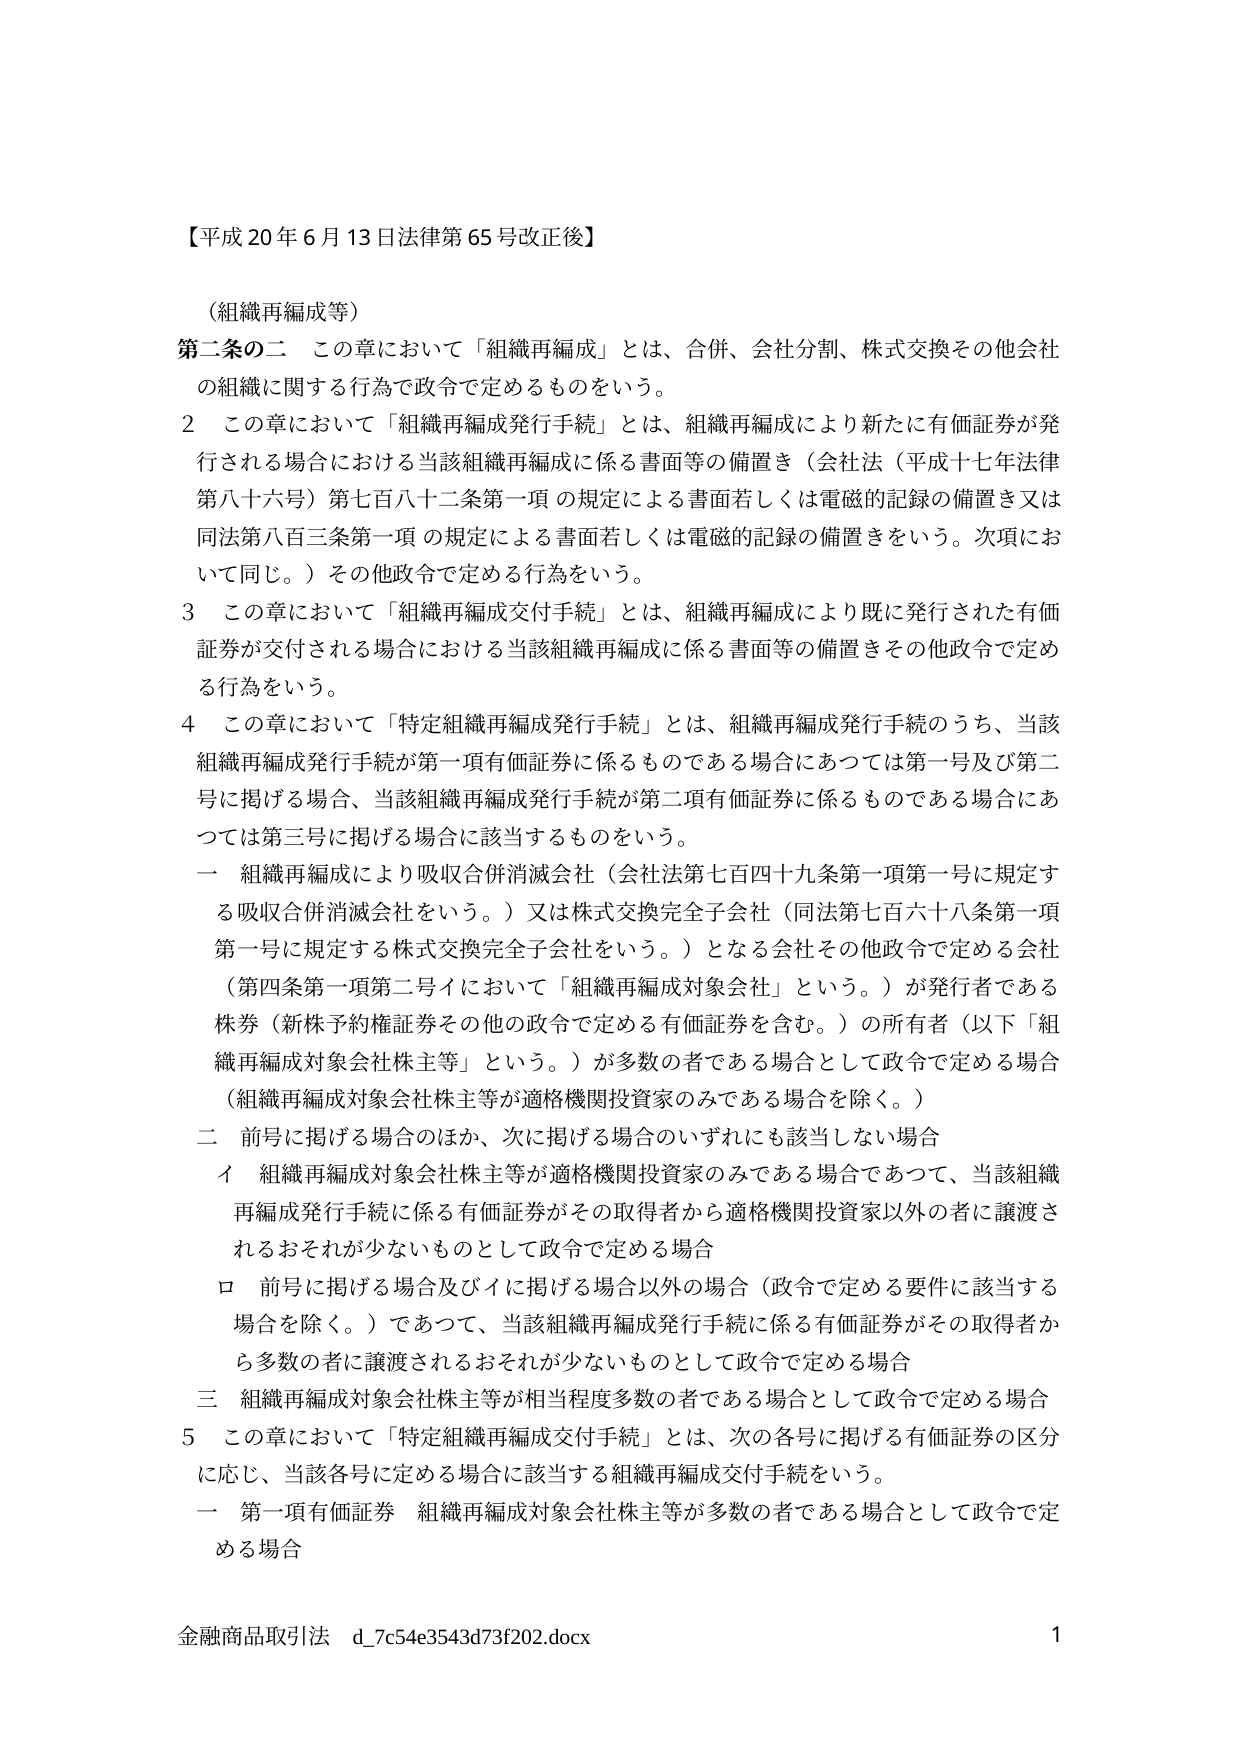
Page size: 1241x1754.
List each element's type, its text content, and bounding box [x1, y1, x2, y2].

text 第二条の二 この章において「組織再編成」とは、合併、会社分割、株式交換その他会社の組織に関する行為で政令で定めるものをいう。 [177, 329, 1063, 404]
text （組織再編成等） [196, 292, 1063, 329]
text 一 組織再編成により吸収合併消滅会社（会社法第七百四十九条第一項第一号に規定する吸収合併消滅会社をいう。）又は株式交換完全子会社（同法第七百六十八条第一項第一号に規定する株式交換完全子会社をいう。）となる会社その他政令で定める会社（第四条第一項第二号イにおいて「組織再編成対象会社」という。）が発行者である株券（新株予約権証券その他の政令で定める有価証券を含む。）の所有者（以下「組織再編成対象会社株主等」という。）が多数の者である場合として政令で定める場合（組織再編成対象会社株主等が適格機関投資家のみである場合を除く。） [196, 854, 1063, 1117]
text ５ この章において「特定組織再編成交付手続」とは、次の各号に掲げる有価証券の区分に応じ、当該各号に定める場合に該当する組織再編成交付手続をいう。 [177, 1417, 1063, 1492]
text ４ この章において「特定組織再編成発行手続」とは、組織再編成発行手続のうち、当該組織再編成発行手続が第一項有価証券に係るものである場合にあつては第一号及び第二号に掲げる場合、当該組織再編成発行手続が第二項有価証券に係るものである場合にあつては第三号に掲げる場合に該当するものをいう。 [177, 704, 1063, 854]
text ２ この章において「組織再編成発行手続」とは、組織再編成により新たに有価証券が発行される場合における当該組織再編成に係る書面等の備置き（会社法（平成十七年法律第八十六号）第七百八十二条第一項 の規定による書面若しくは電磁的記録の備置き又は同法第八百三条第一項 の規定による書面若しくは電磁的記録の備置きをいう。次項において同じ。）その他政令で定める行為をいう。 [177, 404, 1063, 592]
text 一 第一項有価証券 組織再編成対象会社株主等が多数の者である場合として政令で定める場合 [196, 1492, 1063, 1567]
text ３ この章において「組織再編成交付手続」とは、組織再編成により既に発行された有価証券が交付される場合における当該組織再編成に係る書面等の備置きその他政令で定める行為をいう。 [177, 592, 1063, 704]
text 【平成20年6月13日法律第65号改正後】 [177, 217, 1063, 254]
text 二 前号に掲げる場合のほか、次に掲げる場合のいずれにも該当しない場合 [196, 1117, 1063, 1154]
text イ 組織再編成対象会社株主等が適格機関投資家のみである場合であつて、当該組織再編成発行手続に係る有価証券がその取得者から適格機関投資家以外の者に譲渡されるおそれが少ないものとして政令で定める場合 [215, 1154, 1063, 1267]
text ロ 前号に掲げる場合及びイに掲げる場合以外の場合（政令で定める要件に該当する場合を除く。）であつて、当該組織再編成発行手続に係る有価証券がその取得者から多数の者に譲渡されるおそれが少ないものとして政令で定める場合 [215, 1267, 1063, 1379]
text 三 組織再編成対象会社株主等が相当程度多数の者である場合として政令で定める場合 [196, 1379, 1063, 1417]
